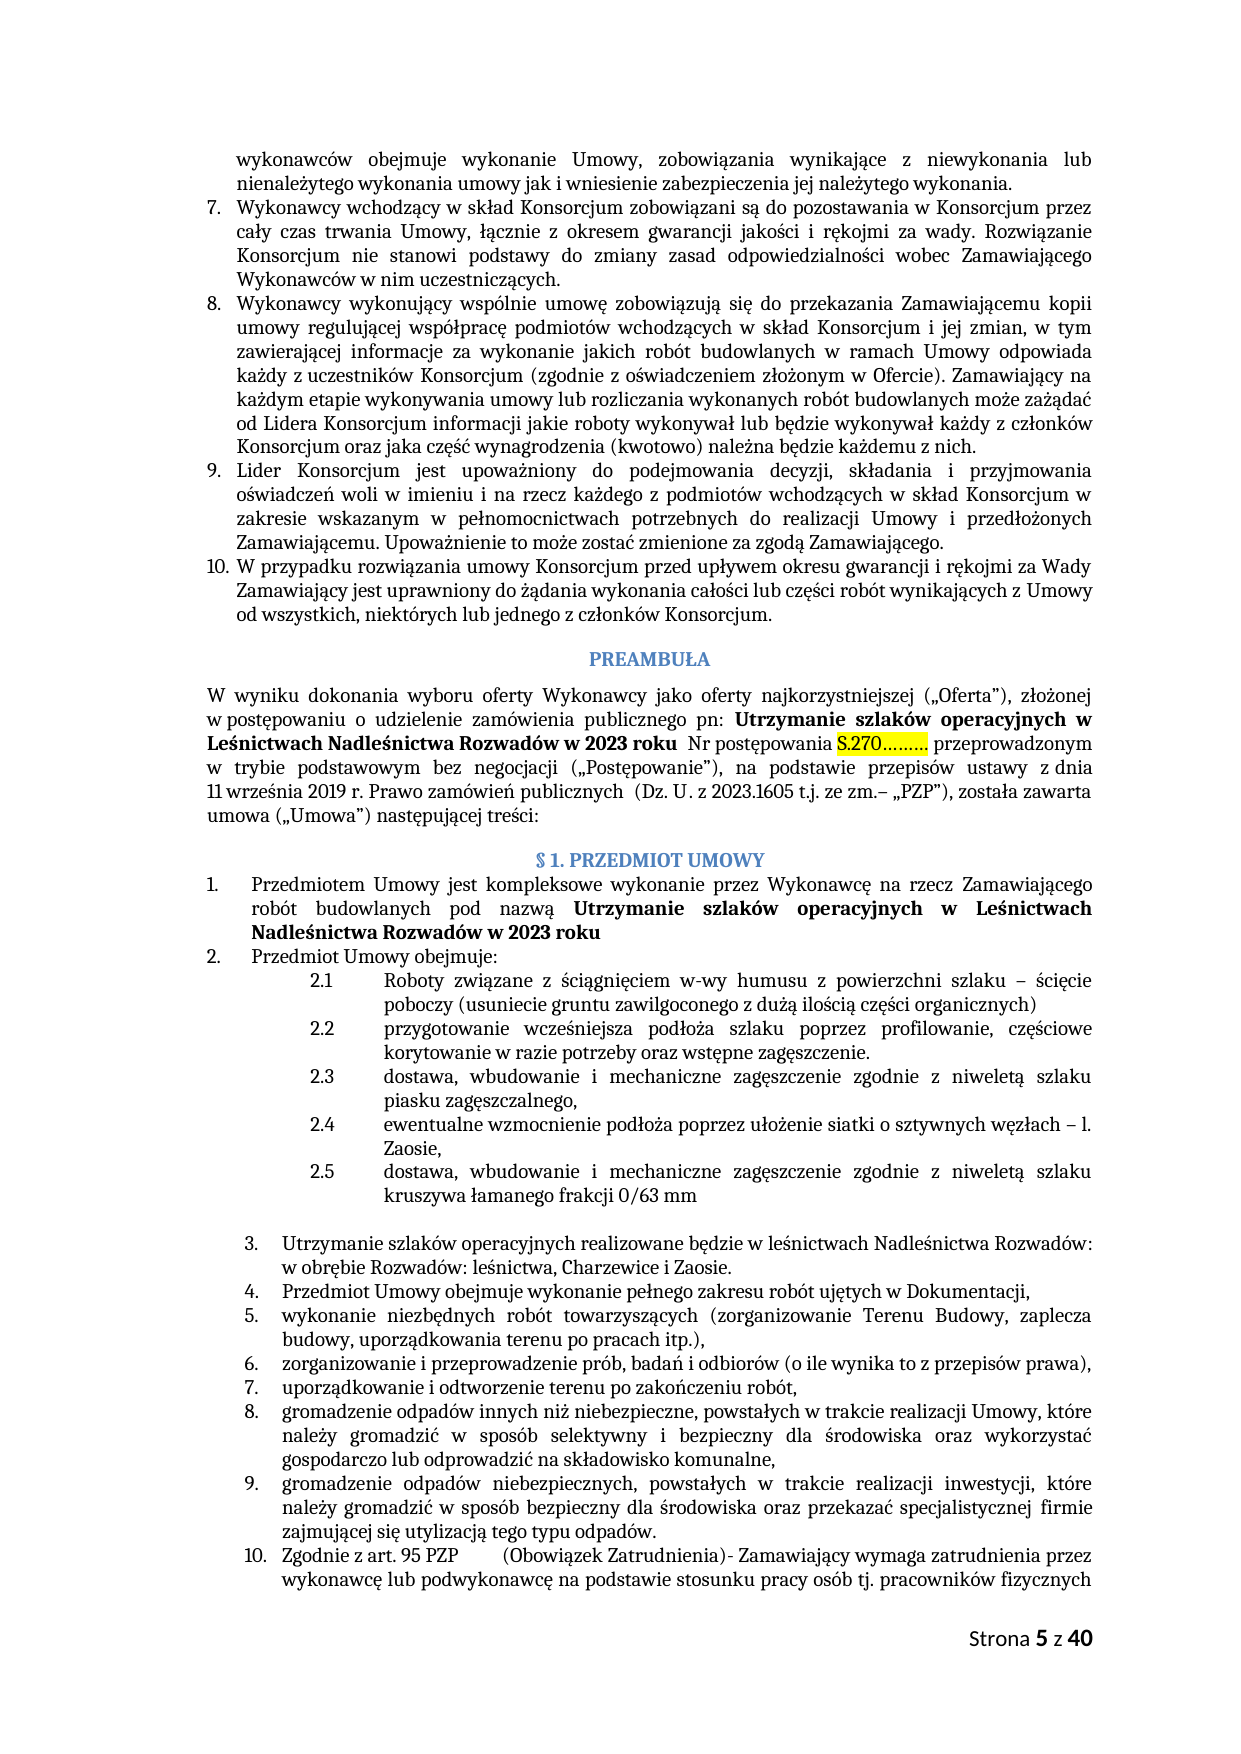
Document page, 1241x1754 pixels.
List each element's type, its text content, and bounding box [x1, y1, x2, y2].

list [244, 1543, 1093, 1591]
subtitle PREAMBUŁA [207, 648, 1093, 672]
list Przedmiotem Umowy jest kompleksowe wykonanie przez Wykonawcę na rzecz Zamawiającego robót budowlanych pod nazwą Utrzymanie szlaków operacyjnych w Leśnictwach Nadleśnictwa Rozwadów w 2023 roku [207, 873, 1093, 944]
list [207, 148, 1093, 196]
list Przedmiot Umowy obejmuje: [207, 944, 1093, 968]
list Wykonawcy wchodzący w skład Konsorcjum zobowiązani są do pozostawania w Konsorcjum przez cały czas trwania Umowy, łącznie z okresem gwarancji jakości i rękojmi za wady. Rozwiązanie Konsorcjum nie stanowi podstawy do zmiany zasad odpowiedzialności wobec Zamawiającego Wykonawców w nim uczestniczących. [207, 196, 1093, 291]
list dostawa, wbudowanie i mechaniczne zagęszczenie zgodnie z niweletą szlaku piasku zagęszczalnego, [310, 1064, 1093, 1112]
list wykonanie niezbędnych robót towarzyszących (zorganizowanie Terenu Budowy, zaplecza budowy, uporządkowania terenu po pracach itp.), [244, 1304, 1093, 1352]
text W wyniku dokonania wyboru oferty Wykonawcy jako oferty najkorzystniejszej („Oferta”), złożonej w postępowaniu o udzielenie zamówienia publicznego pn: Utrzymanie szlaków operacyjnych w Leśnictwach Nadleśnictwa Rozwadów w 2023 roku Nr postępowania S.270……… przeprowadzonym w trybie podstawowym bez negocjacji („Postępowanie”), na podstawie przepisów ustawy z dnia 11 września 2019 r. Prawo zamówień publicznych (Dz. U. z 2023.1605 t.j. ze zm.– „PZP”), została zawarta umowa („Umowa”) następującej treści: [207, 684, 1093, 828]
list Wykonawcy wykonujący wspólnie umowę zobowiązują się do przekazania Zamawiającemu kopii umowy regulującej współpracę podmiotów wchodzących w skład Konsorcjum i jej zmian, w tym zawierającej informacje za wykonanie jakich robót budowlanych w ramach Umowy odpowiada każdy z uczestników Konsorcjum (zgodnie z oświadczeniem złożonym w Ofercie). Zamawiający na każdym etapie wykonywania umowy lub rozliczania wykonanych robót budowlanych może zażądać od Lidera Konsorcjum informacji jakie roboty wykonywał lub będzie wykonywał każdy z członków Konsorcjum oraz jaka część wynagrodzenia (kwotowo) należna będzie każdemu z nich. [207, 291, 1093, 459]
list zorganizowanie i przeprowadzenie prób, badań i odbiorów (o ile wynika to z przepisów prawa), [244, 1352, 1093, 1376]
list Lider Konsorcjum jest upoważniony do podejmowania decyzji, składania i przyjmowania oświadczeń woli w imieniu i na rzecz każdego z podmiotów wchodzących w skład Konsorcjum w zakresie wskazanym w pełnomocnictwach potrzebnych do realizacji Umowy i przedłożonych Zamawiającemu. Upoważnienie to może zostać zmienione za zgodą Zamawiającego. [207, 459, 1093, 555]
list dostawa, wbudowanie i mechaniczne zagęszczenie zgodnie z niweletą szlaku kruszywa łamanego frakcji 0/63 mm [310, 1160, 1093, 1208]
list uporządkowanie i odtworzenie terenu po zakończeniu robót, [244, 1376, 1093, 1400]
subtitle § 1. PRZEDMIOT UMOWY [207, 849, 1093, 873]
list przygotowanie wcześniejsza podłoża szlaku poprzez profilowanie, częściowe korytowanie w razie potrzeby oraz wstępne zagęszczenie. [310, 1016, 1093, 1064]
list ewentualne wzmocnienie podłoża poprzez ułożenie siatki o sztywnych węzłach – l. Zaosie, [310, 1112, 1093, 1160]
list W przypadku rozwiązania umowy Konsorcjum przed upływem okresu gwarancji i rękojmi za Wady Zamawiający jest uprawniony do żądania wykonania całości lub części robót wynikających z Umowy od wszystkich, niektórych lub jednego z członków Konsorcjum. [207, 555, 1093, 627]
list gromadzenie odpadów innych niż niebezpieczne, powstałych w trakcie realizacji Umowy, które należy gromadzić w sposób selektywny i bezpieczny dla środowiska oraz wykorzystać gospodarczo lub odprowadzić na składowisko komunalne, [244, 1400, 1093, 1472]
list Utrzymanie szlaków operacyjnych realizowane będzie w leśnictwach Nadleśnictwa Rozwadów: w obrębie Rozwadów: leśnictwa, Charzewice i Zaosie. [244, 1232, 1093, 1280]
list gromadzenie odpadów niebezpiecznych, powstałych w trakcie realizacji inwestycji, które należy gromadzić w sposób bezpieczny dla środowiska oraz przekazać specjalistycznej firmie zajmującej się utylizacją tego typu odpadów. [244, 1472, 1093, 1543]
list Roboty związane z ściągnięciem w-wy humusu z powierzchni szlaku – ścięcie poboczy (usuniecie gruntu zawilgoconego z dużą ilością części organicznych) [310, 968, 1093, 1016]
list Przedmiot Umowy obejmuje wykonanie pełnego zakresu robót ujętych w Dokumentacji, [244, 1280, 1093, 1304]
